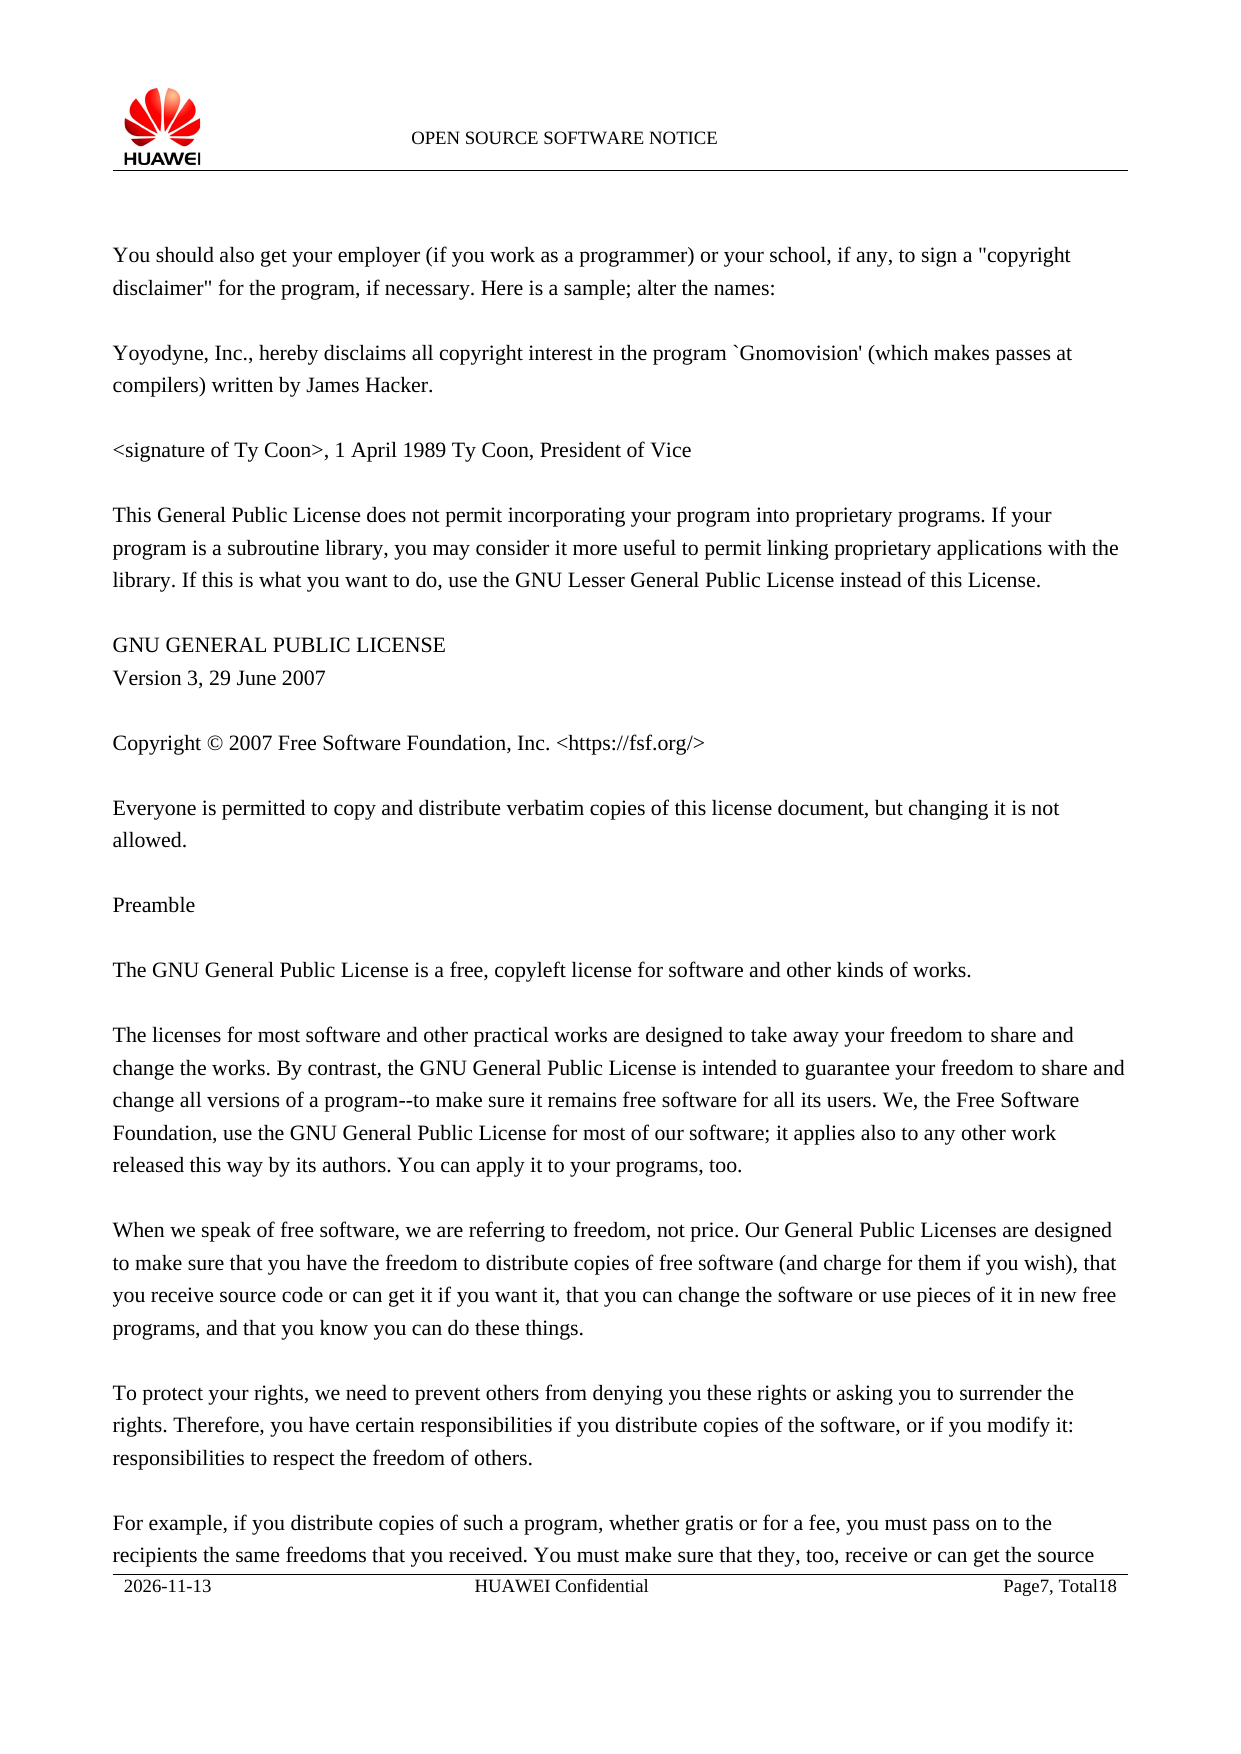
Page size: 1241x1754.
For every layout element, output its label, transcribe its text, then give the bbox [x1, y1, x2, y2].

picture [124, 88, 201, 165]
